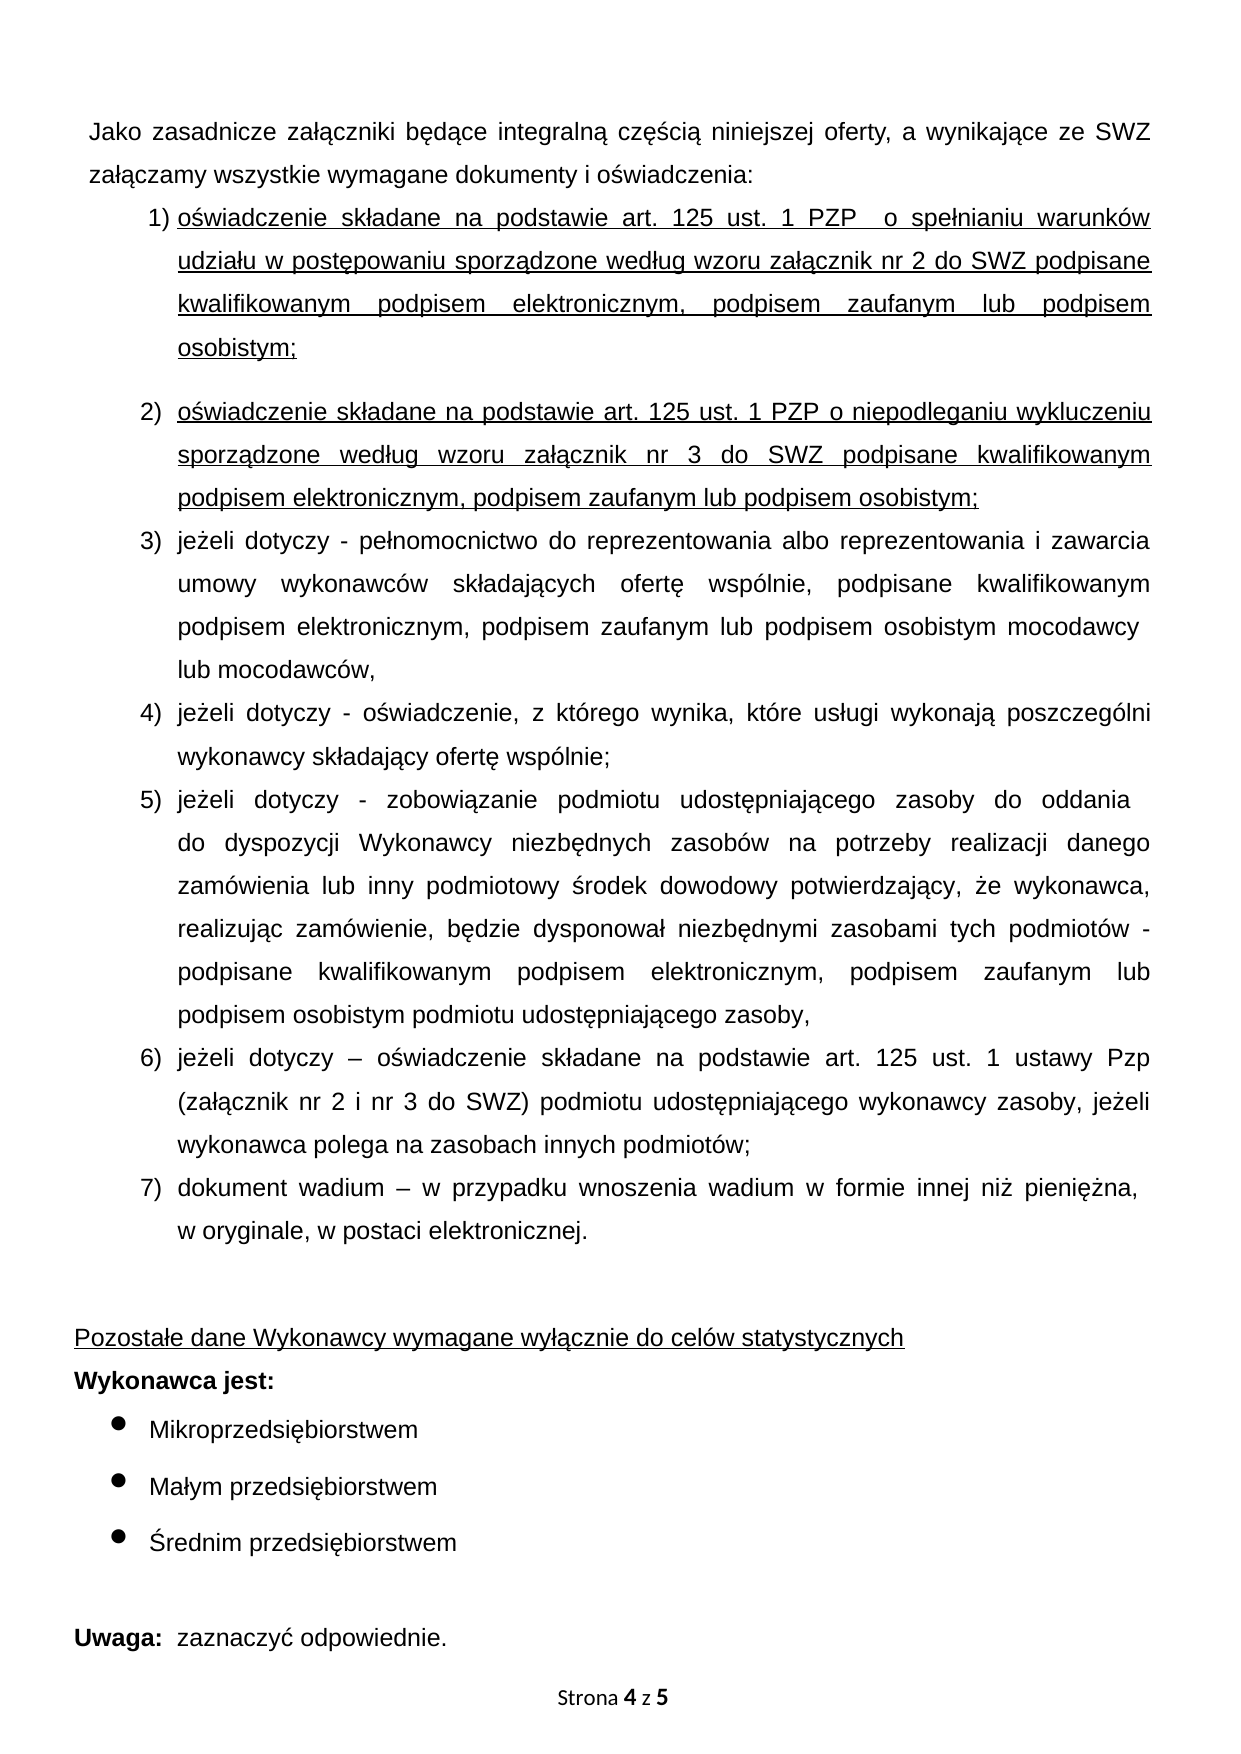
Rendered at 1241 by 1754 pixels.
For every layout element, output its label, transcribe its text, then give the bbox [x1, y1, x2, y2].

text Pozostałe dane Wykonawcy wymagane wyłącznie do celów statystycznych [74, 1323, 1152, 1352]
list jeżeli dotyczy - oświadczenie, z którego wynika, które usługi wykonają poszczególni wykonawcy składający ofertę wspólnie; [140, 698, 1152, 770]
list Mikroprzedsiębiorstwem [111, 1409, 1152, 1447]
text Wykonawca jest: [74, 1366, 1152, 1395]
list dokument wadium – w przypadku wnoszenia wadium w formie innej niż pieniężna, w oryginale, w postaci elektronicznej. [140, 1173, 1152, 1245]
list Małym przedsiębiorstwem [111, 1466, 1152, 1504]
list oświadczenie składane na podstawie art. 125 ust. 1 PZP o spełnianiu warunków udziału w postępowaniu sporządzone według wzoru załącznik nr 2 do SWZ podpisane kwalifikowanym podpisem elektronicznym, podpisem zaufanym lub podpisem osobistym; [148, 203, 1152, 361]
text Uwaga: zaznaczyć odpowiednie. [74, 1623, 1152, 1652]
text Jako zasadnicze załączniki będące integralną częścią niniejszej oferty, a wynikające ze SWZ załączamy wszystkie wymagane dokumenty i oświadczenia: [89, 117, 1152, 189]
list oświadczenie składane na podstawie art. 125 ust. 1 PZP o niepodleganiu wykluczeniu sporządzone według wzoru załącznik nr 3 do SWZ podpisane kwalifikowanym podpisem elektronicznym, podpisem zaufanym lub podpisem osobistym; [140, 397, 1152, 512]
list Średnim przedsiębiorstwem [111, 1523, 1152, 1561]
list jeżeli dotyczy - zobowiązanie podmiotu udostępniającego zasoby do oddania do dyspozycji Wykonawcy niezbędnych zasobów na potrzeby realizacji danego zamówienia lub inny podmiotowy środek dowodowy potwierdzający, że wykonawca, realizując zamówienie, będzie dysponował niezbędnymi zasobami tych podmiotów - podpisane kwalifikowanym podpisem elektronicznym, podpisem zaufanym lub podpisem osobistym podmiotu udostępniającego zasoby, [140, 785, 1152, 1029]
list jeżeli dotyczy - pełnomocnictwo do reprezentowania albo reprezentowania i zawarcia umowy wykonawców składających ofertę wspólnie, podpisane kwalifikowanym podpisem elektronicznym, podpisem zaufanym lub podpisem osobistym mocodawcy lub mocodawców, [140, 526, 1152, 684]
list jeżeli dotyczy – oświadczenie składane na podstawie art. 125 ust. 1 ustawy Pzp (załącznik nr 2 i nr 3 do SWZ) podmiotu udostępniającego wykonawcy zasoby, jeżeli wykonawca polega na zasobach innych podmiotów; [140, 1043, 1152, 1158]
